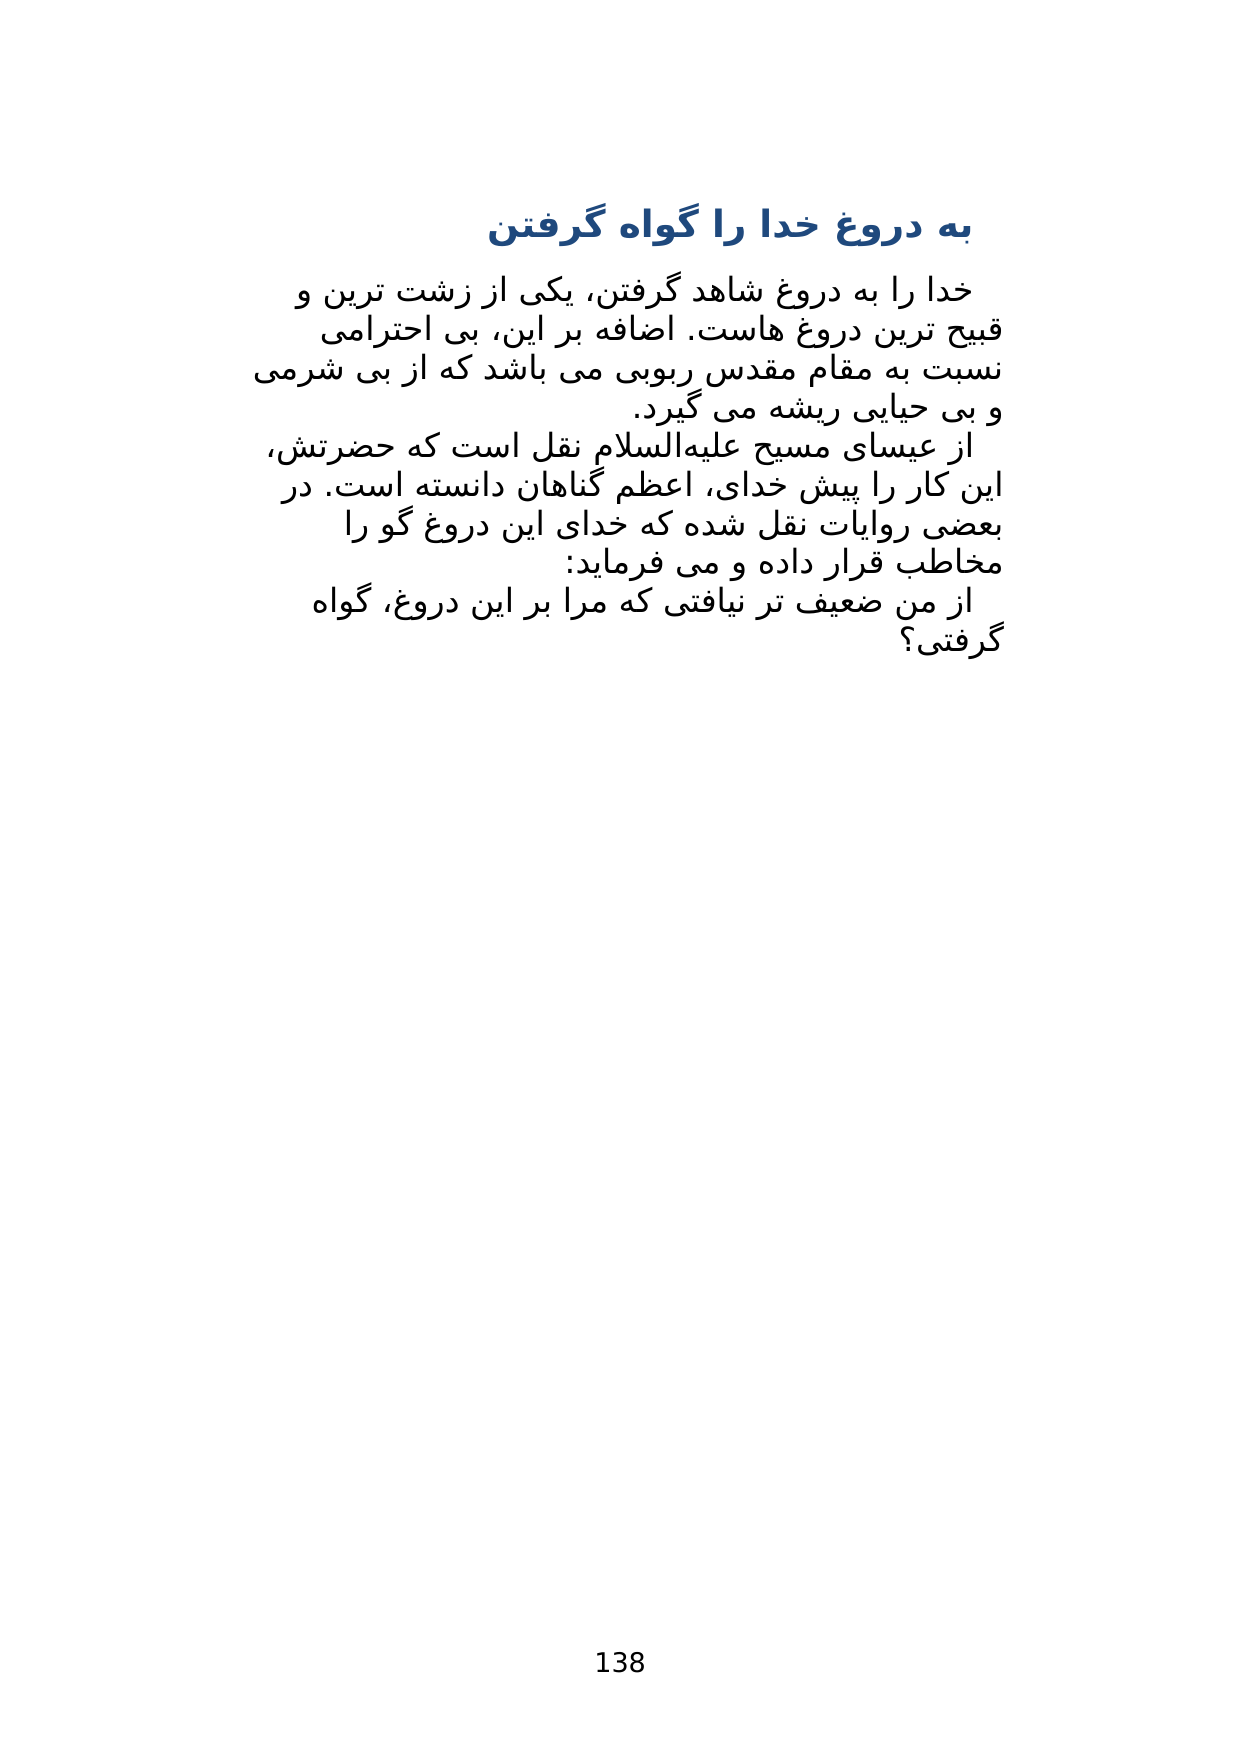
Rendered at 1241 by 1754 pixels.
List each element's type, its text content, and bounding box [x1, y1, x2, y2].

text از عيساى مسيح عليه‌السلام نقل است كه حضرتش، اين كار را پيش خداى، اعظم گناهان دانسته است. در بعضى روايات نقل شده كه خداى اين دروغ گو را مخاطب قرار داده و مى فرمايد: [236, 426, 1004, 582]
subtitle به دروغ خدا را گواه گرفتن [236, 202, 1004, 246]
text خدا را به دروغ شاهد گرفتن، يكى از زشت ترين و قبيح ترين دروغ هاست. اضافه بر اين، بى احترامى نسبت به مقام مقدس ربوبى مى باشد كه از بى شرمى و بى حيايى ريشه مى گيرد. [236, 271, 1004, 426]
text از من ضعيف تر نيافتى كه مرا بر اين دروغ، گواه گرفتى؟ [236, 582, 1004, 659]
